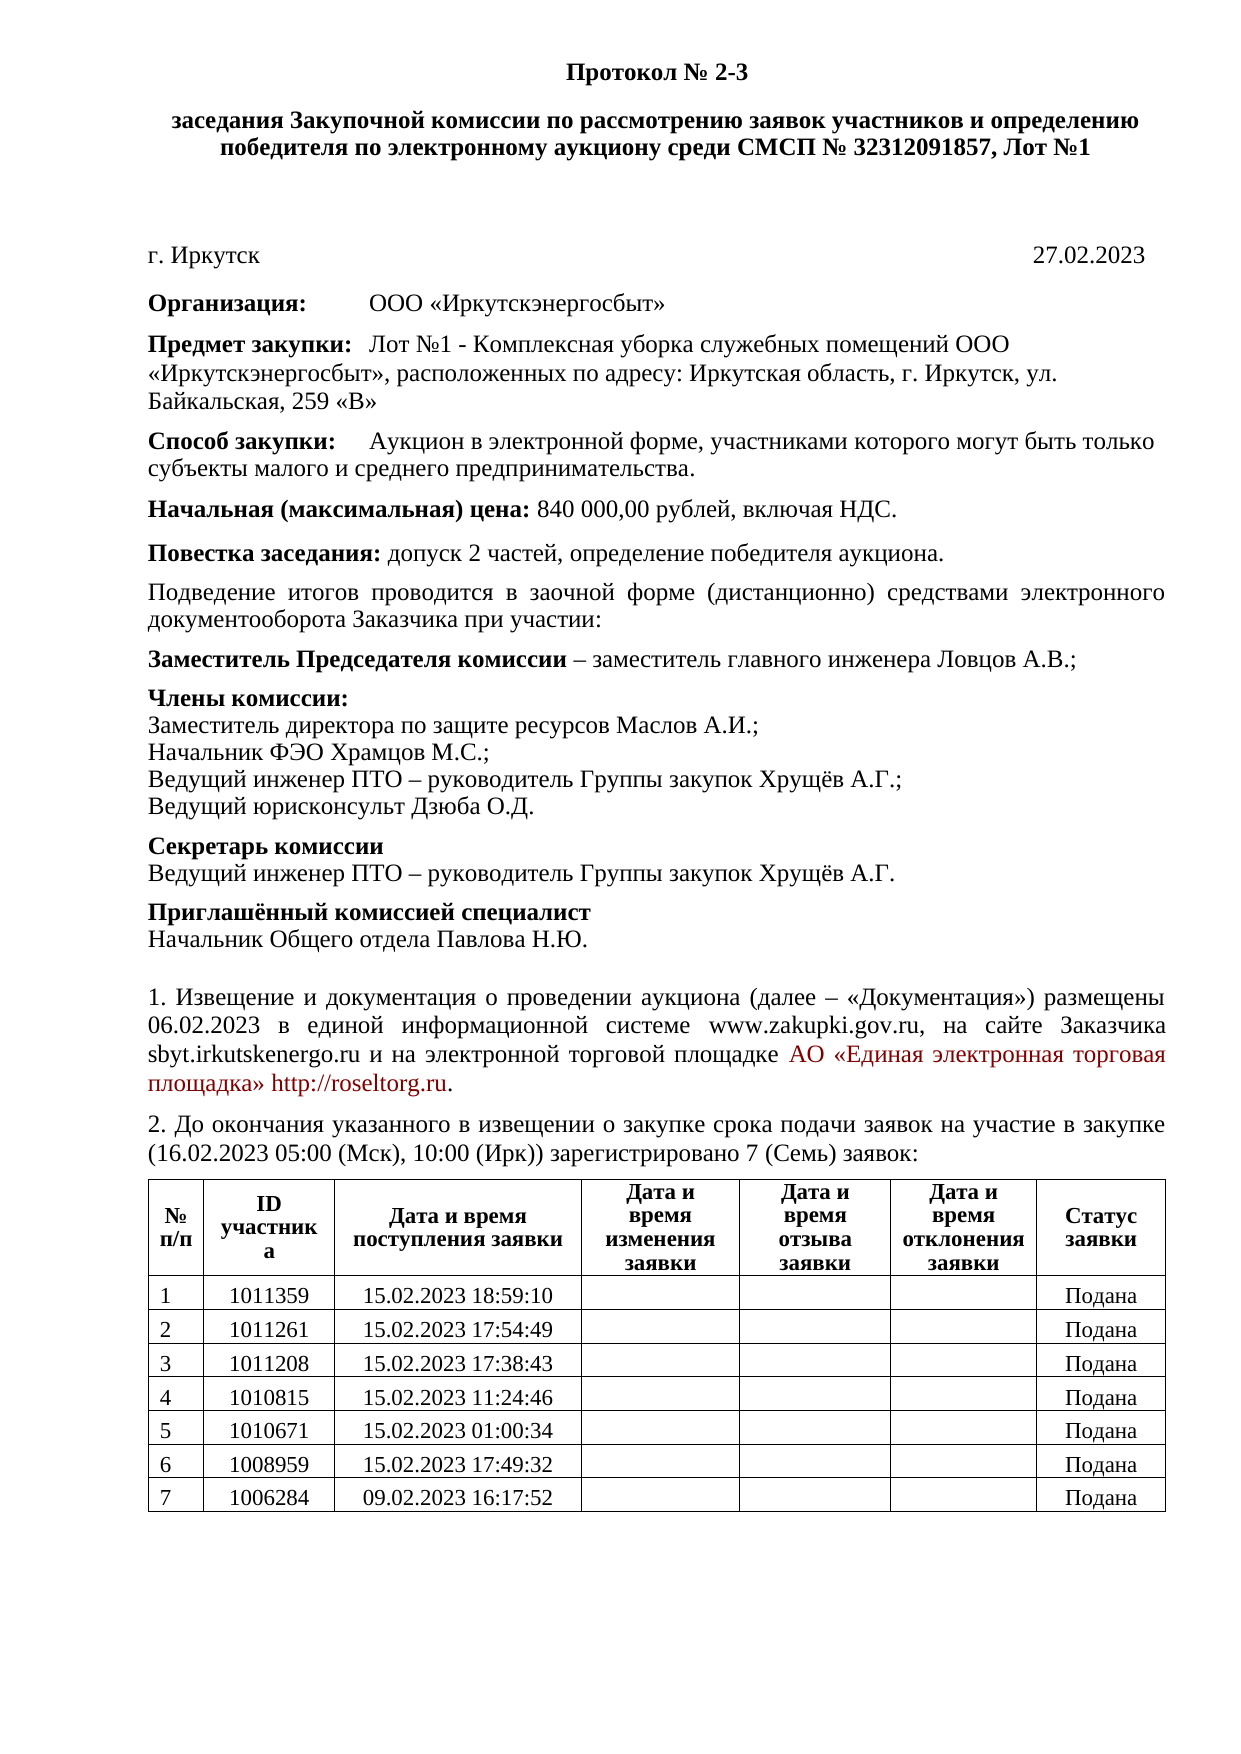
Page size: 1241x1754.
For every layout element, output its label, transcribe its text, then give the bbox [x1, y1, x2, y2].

table_header ID участника [204, 1180, 334, 1275]
table_header Дата и время отклонения заявки [891, 1180, 1036, 1275]
text Заместитель директора по защите ресурсов Маслов А.И.; [148, 712, 1166, 739]
table_cell [582, 1478, 739, 1511]
table_cell [582, 1411, 739, 1443]
table_cell [582, 1377, 739, 1410]
table_cell Подана [1037, 1310, 1165, 1343]
text г. Иркутск 27.02.2023 [148, 242, 1166, 269]
text Протокол № 2-3 [148, 59, 1166, 86]
text Приглашённый комиссией специалист [148, 899, 1166, 926]
table_cell 15.02.2023 17:38:43 [335, 1344, 581, 1376]
table_cell [891, 1377, 1036, 1410]
text Ведущий юрисконсульт Дзюба О.Д. [148, 793, 1166, 820]
text Предмет закупки: Лот №1 - Комплексная уборка служебных помещений ООО «Иркутскэнергосбыт», расположенных по адресу: Иркутская область, г. Иркутск, ул. Байкальская, 259 «В» [148, 329, 1166, 415]
table_cell 15.02.2023 17:49:32 [335, 1445, 581, 1477]
text Способ закупки: Аукцион в электронной форме, участниками которого могут быть только субъекты малого и среднего предпринимательства. [148, 428, 1166, 482]
table_cell 1010815 [204, 1377, 334, 1410]
table_cell Подана [1037, 1276, 1165, 1309]
table_cell [891, 1478, 1036, 1511]
text Начальник Общего отдела Павлова Н.Ю. [148, 926, 1166, 953]
table_cell 1008959 [204, 1445, 334, 1477]
table_header Дата и время изменения заявки [582, 1180, 739, 1275]
table_cell [740, 1310, 890, 1343]
text Повестка заседания: допуск 2 частей, определение победителя аукциона. [148, 540, 1166, 567]
text Заместитель Председателя комиссии – заместитель главного инженера Ловцов А.В.; [148, 646, 1166, 673]
table_cell 1011261 [204, 1310, 334, 1343]
table_header заседания Закупочной комиссии по рассмотрению заявок участников и определению победителя по электронному аукциону среди СМСП № 32312091857, Лот №1 [159, 107, 1152, 213]
table_cell 6 [149, 1445, 203, 1477]
table_header Дата и время поступления заявки [335, 1180, 581, 1275]
table_cell [891, 1310, 1036, 1343]
text 1. Извещение и документация о проведении аукциона (далее – «Документация») размещены 06.02.2023 в единой информационной системе www.zakupki.gov.ru, на сайте Заказчика sbyt.irkutskenergo.ru и на электронной торговой площадке АО «Единая электронная торговая площадка» http://roseltorg.ru. [148, 982, 1166, 1097]
table_cell 1011359 [204, 1276, 334, 1309]
text Начальник ФЭО Храмцов М.С.; [148, 739, 1166, 766]
table_cell 7 [149, 1478, 203, 1511]
table_cell [740, 1377, 890, 1410]
table_cell [582, 1276, 739, 1309]
table_cell [740, 1344, 890, 1376]
text Начальная (максимальная) цена: 840 000,00 рублей, включая НДС. [148, 494, 1166, 523]
table_cell [891, 1445, 1036, 1477]
text Подведение итогов проводится в заочной форме (дистанционно) средствами электронного документооборота Заказчика при участии: [148, 579, 1166, 633]
table_cell 15.02.2023 18:59:10 [335, 1276, 581, 1309]
table_cell Подана [1037, 1377, 1165, 1410]
table_cell [740, 1276, 890, 1309]
table_cell 1006284 [204, 1478, 334, 1511]
text 2. До окончания указанного в извещении о закупке срока подачи заявок на участие в закупке (16.02.2023 05:00 (Мск), 10:00 (Ирк)) зарегистрировано 7 (Семь) заявок: [148, 1109, 1166, 1167]
table_cell [582, 1310, 739, 1343]
table_cell [582, 1445, 739, 1477]
table_cell [891, 1344, 1036, 1376]
text Ведущий инженер ПТО – руководитель Группы закупок Хрущёв А.Г. [148, 860, 1166, 887]
table_cell 2 [149, 1310, 203, 1343]
table_header Статус заявки [1037, 1180, 1165, 1275]
table_cell 5 [149, 1411, 203, 1443]
table_cell [891, 1276, 1036, 1309]
table_cell 1010671 [204, 1411, 334, 1443]
table_cell 4 [149, 1377, 203, 1410]
table_cell 1 [149, 1276, 203, 1309]
table_cell [891, 1411, 1036, 1443]
text Секретарь комиссии [148, 833, 1166, 860]
table_cell Подана [1037, 1344, 1165, 1376]
text Ведущий инженер ПТО – руководитель Группы закупок Хрущёв А.Г.; [148, 766, 1166, 793]
table_header Дата и время отзыва заявки [740, 1180, 890, 1275]
text Организация: ООО «Иркутскэнергосбыт» [148, 289, 1166, 316]
table_cell 15.02.2023 17:54:49 [335, 1310, 581, 1343]
table_cell [740, 1445, 890, 1477]
table_cell Подана [1037, 1478, 1165, 1511]
table_header № п/п [149, 1180, 203, 1275]
text Члены комиссии: [148, 685, 1166, 712]
table_cell [582, 1344, 739, 1376]
table_cell [740, 1478, 890, 1511]
table_cell 09.02.2023 16:17:52 [335, 1478, 581, 1511]
table_cell [740, 1411, 890, 1443]
table_cell 1011208 [204, 1344, 334, 1376]
table_cell Подана [1037, 1445, 1165, 1477]
table_cell 3 [149, 1344, 203, 1376]
table_cell 15.02.2023 11:24:46 [335, 1377, 581, 1410]
table_cell 15.02.2023 01:00:34 [335, 1411, 581, 1443]
table_cell Подана [1037, 1411, 1165, 1443]
